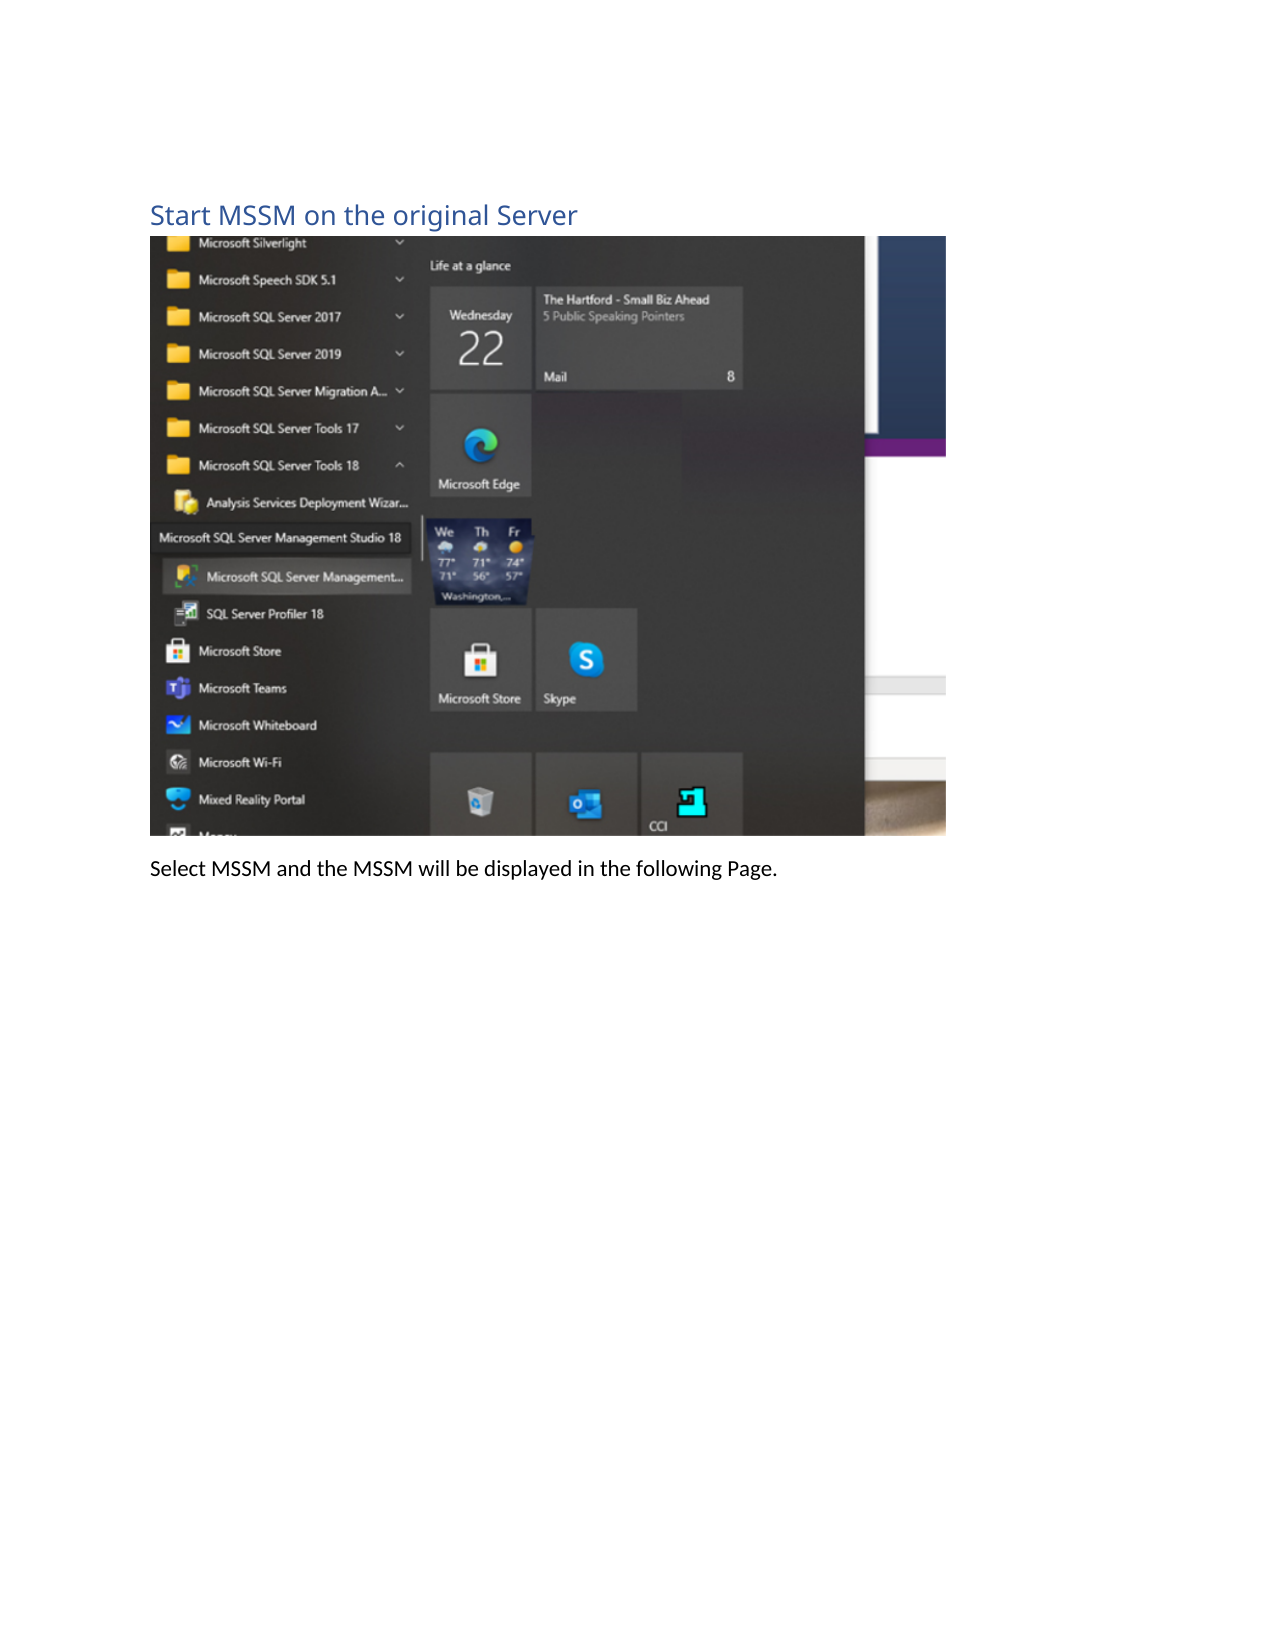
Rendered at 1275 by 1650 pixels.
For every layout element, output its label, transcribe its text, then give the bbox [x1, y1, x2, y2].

text Select MSSM and the MSSM will be displayed in the following Page. [150, 854, 1125, 882]
subtitle Start MSSM on the original Server [150, 197, 1125, 234]
